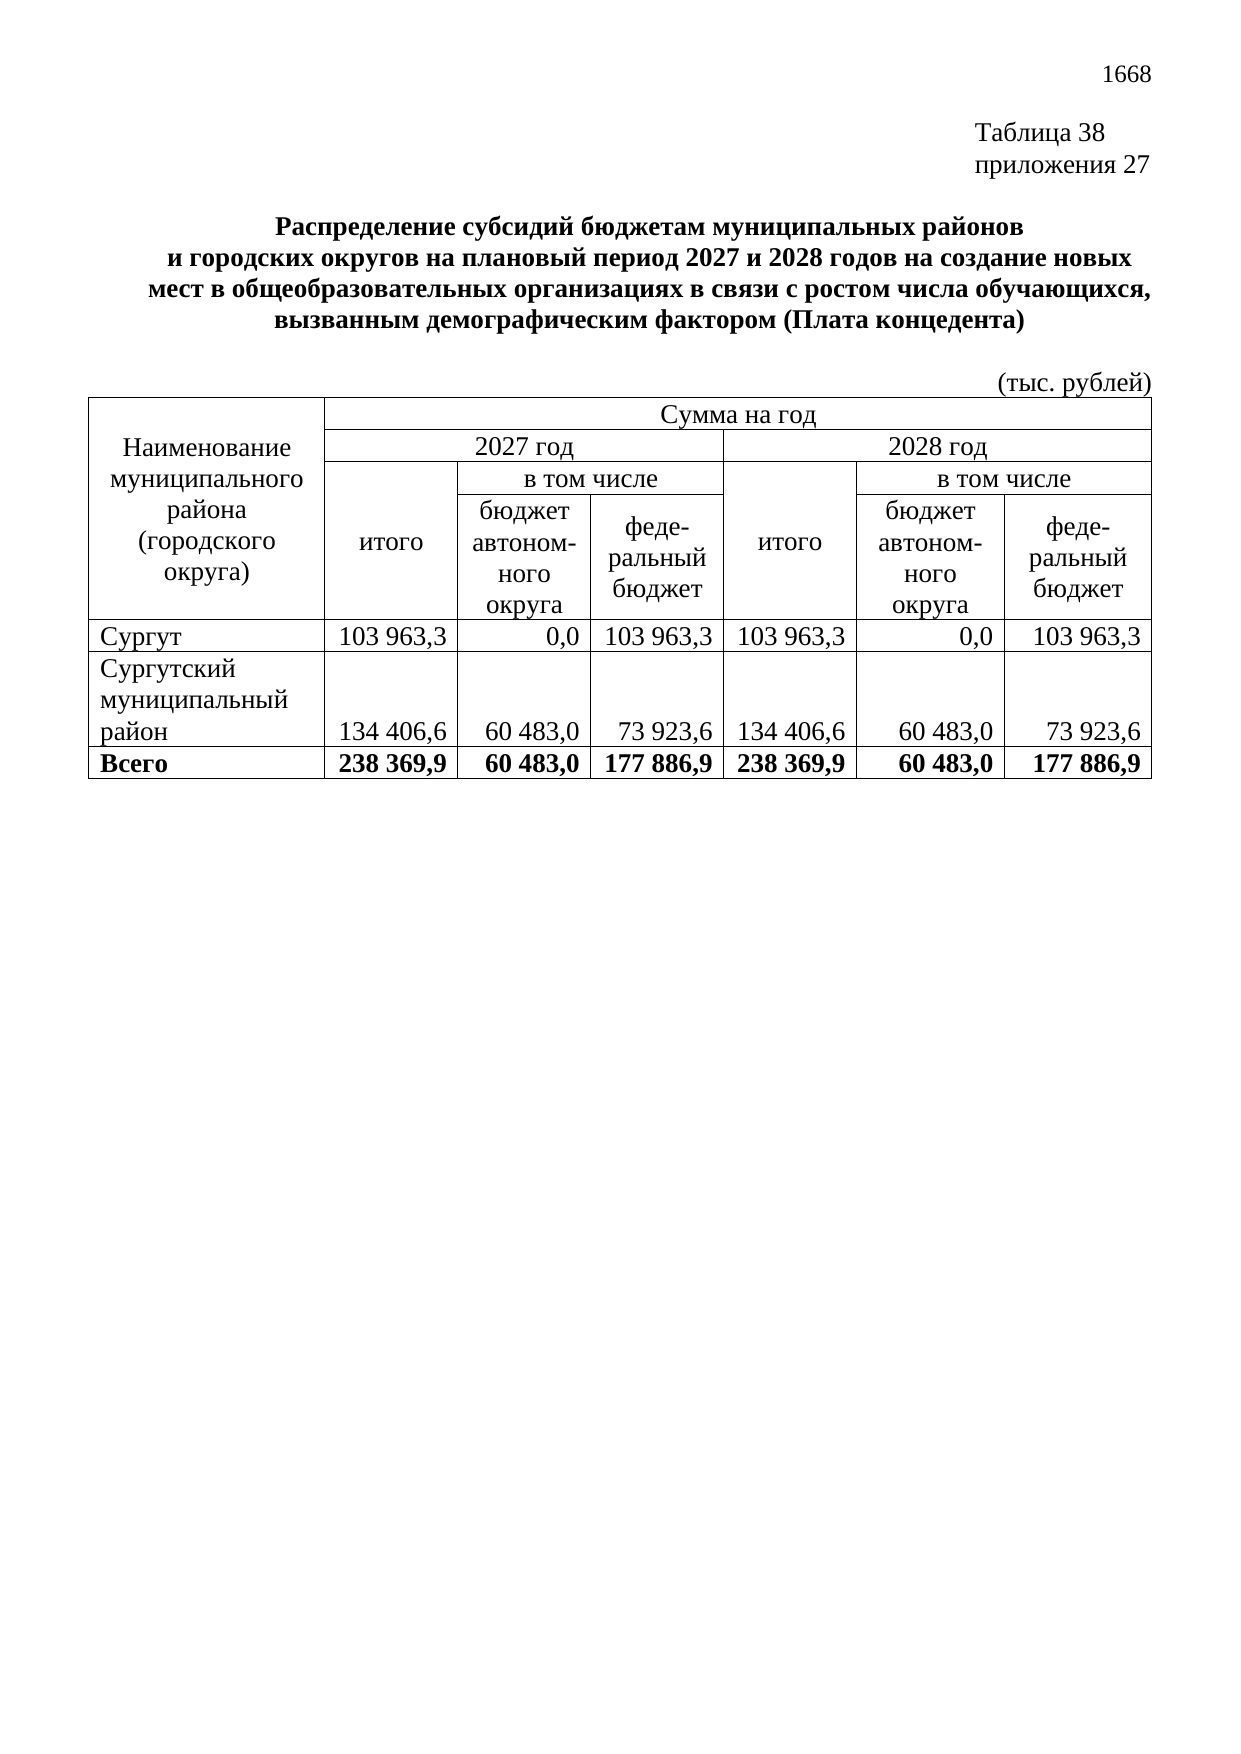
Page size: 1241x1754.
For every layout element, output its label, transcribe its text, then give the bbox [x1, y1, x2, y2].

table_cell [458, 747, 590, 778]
table_header Сумма на год [325, 398, 1151, 429]
table_cell в том числе [458, 462, 723, 493]
table_cell Сургут [89, 620, 324, 651]
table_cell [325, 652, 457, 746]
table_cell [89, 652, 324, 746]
table_cell бюджет автоном-ного округа [458, 495, 590, 619]
table_cell 103 963,3 [591, 620, 723, 651]
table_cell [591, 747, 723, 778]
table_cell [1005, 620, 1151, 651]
table_cell 103 963,3 [325, 620, 457, 651]
text приложения 27 [974, 148, 1152, 179]
table_cell итого [724, 462, 856, 619]
table_cell 103 963,3 [724, 620, 856, 651]
table_cell феде-ральный бюджет [1005, 495, 1151, 619]
table_cell итого [325, 462, 457, 619]
text Таблица 38 [974, 117, 1181, 148]
table_cell бюджет автоном-ного округа [857, 495, 1004, 619]
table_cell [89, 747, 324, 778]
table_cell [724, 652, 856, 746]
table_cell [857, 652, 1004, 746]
text Распределение субсидий бюджетам муниципальных районов [148, 210, 1152, 241]
table_cell в том числе [857, 462, 1151, 493]
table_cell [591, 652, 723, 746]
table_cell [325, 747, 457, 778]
table_header Наименование муниципального района (городского округа) [89, 398, 324, 619]
text и городских округов на плановый период 2027 и 2028 годов на создание новых мест в общеобразовательных организациях в связи с ростом числа обучающихся, вызванным демографическим фактором (Плата концедента) [148, 241, 1152, 334]
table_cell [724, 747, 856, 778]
table_cell 0,0 [857, 620, 1004, 651]
table_cell феде-ральный бюджет [591, 495, 723, 619]
table_cell 2028 год [724, 430, 1151, 461]
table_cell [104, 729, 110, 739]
text (тыс. рублей) [148, 366, 1152, 397]
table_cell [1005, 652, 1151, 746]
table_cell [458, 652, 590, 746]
table_cell 0,0 [458, 620, 590, 651]
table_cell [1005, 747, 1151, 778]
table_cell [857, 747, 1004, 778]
table_cell 2027 год [325, 430, 723, 461]
